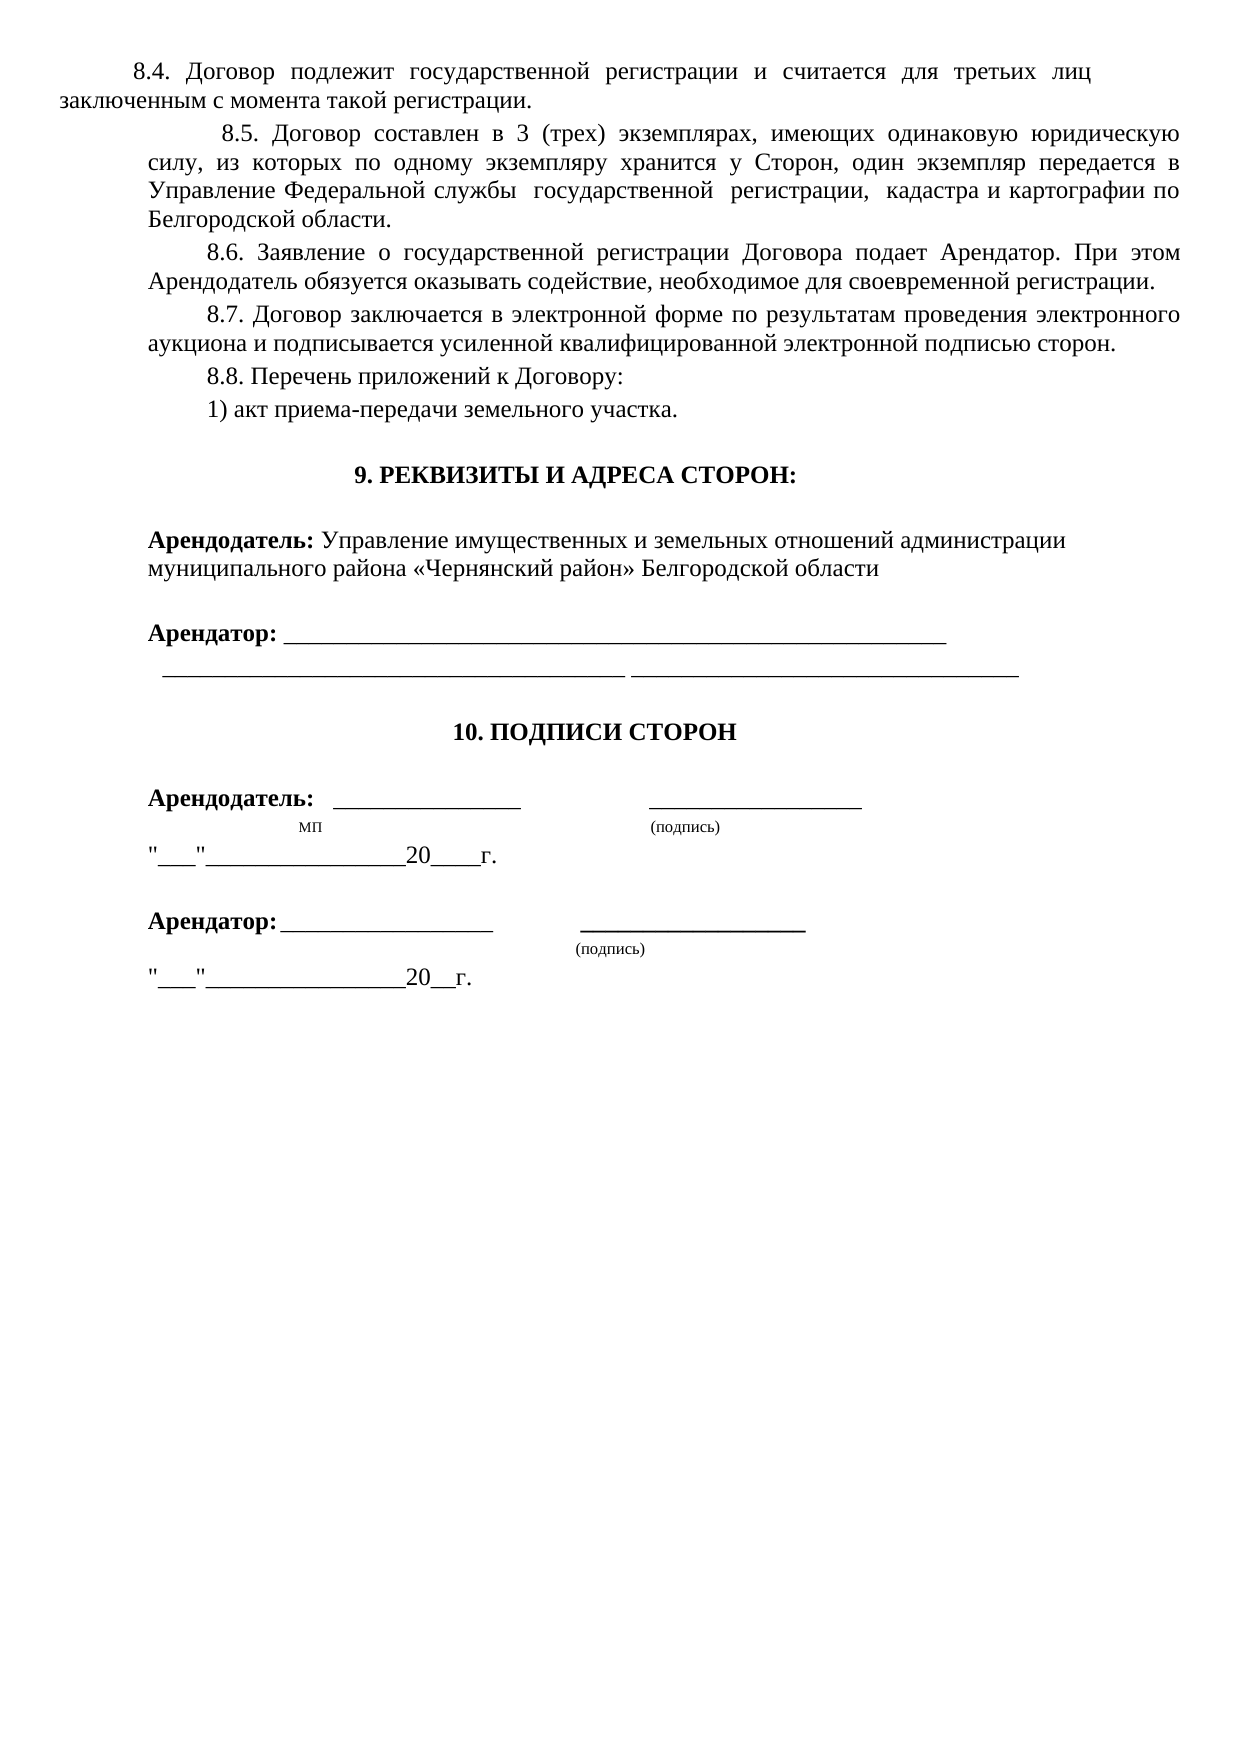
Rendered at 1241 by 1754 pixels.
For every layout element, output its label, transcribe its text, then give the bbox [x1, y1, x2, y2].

text "___"________________20____г. [148, 840, 1092, 869]
text 8.6. Заявление о государственной регистрации Договора подает Арендатор. При этом Арендодатель обязуется оказывать содействие, необходимое для своевременной регистрации. [148, 237, 1181, 295]
text Арендатор: _________________ __________________ [148, 906, 1092, 935]
text 8.8. Перечень приложений к Договору: [133, 361, 1092, 389]
text 1) акт приема-передачи земельного участка. [133, 394, 1092, 422]
text Арендатор: _____________________________________________________ [148, 618, 1092, 647]
text МП (подпись) [207, 816, 1092, 836]
text "___"________________20__г. [148, 962, 1092, 991]
text 8.7. Договор заключается в электронной форме по результатам проведения электронного аукциона и подписывается усиленной квалифицированной электронной подписью сторон. [148, 299, 1181, 356]
text Арендодатель: _______________ _________________ [148, 783, 1092, 812]
text (подпись) [207, 939, 1092, 958]
list ПОДПИСИ СТОРОН [97, 717, 1092, 746]
text _____________________________________ _______________________________ [162, 651, 1092, 680]
text 8.5. Договор составлен в 3 (трех) экземплярах, имеющих одинаковую юридическую силу, из которых по одному экземпляру хранится у Сторон, один экземпляр передается в Управление Федеральной службы государственной регистрации, кадастра и картографии по Белгородской области. [148, 118, 1181, 233]
text Арендодатель: Управление имущественных и земельных отношений администрации муниципального района «Чернянский район» Белгородской области [148, 525, 1092, 582]
text 8.4. Договор подлежит государственной регистрации и считается для третьих лиц заключенным с момента такой регистрации. [59, 56, 1092, 114]
text 9. РЕКВИЗИТЫ И АДРЕСА СТОРОН: [59, 460, 1092, 488]
